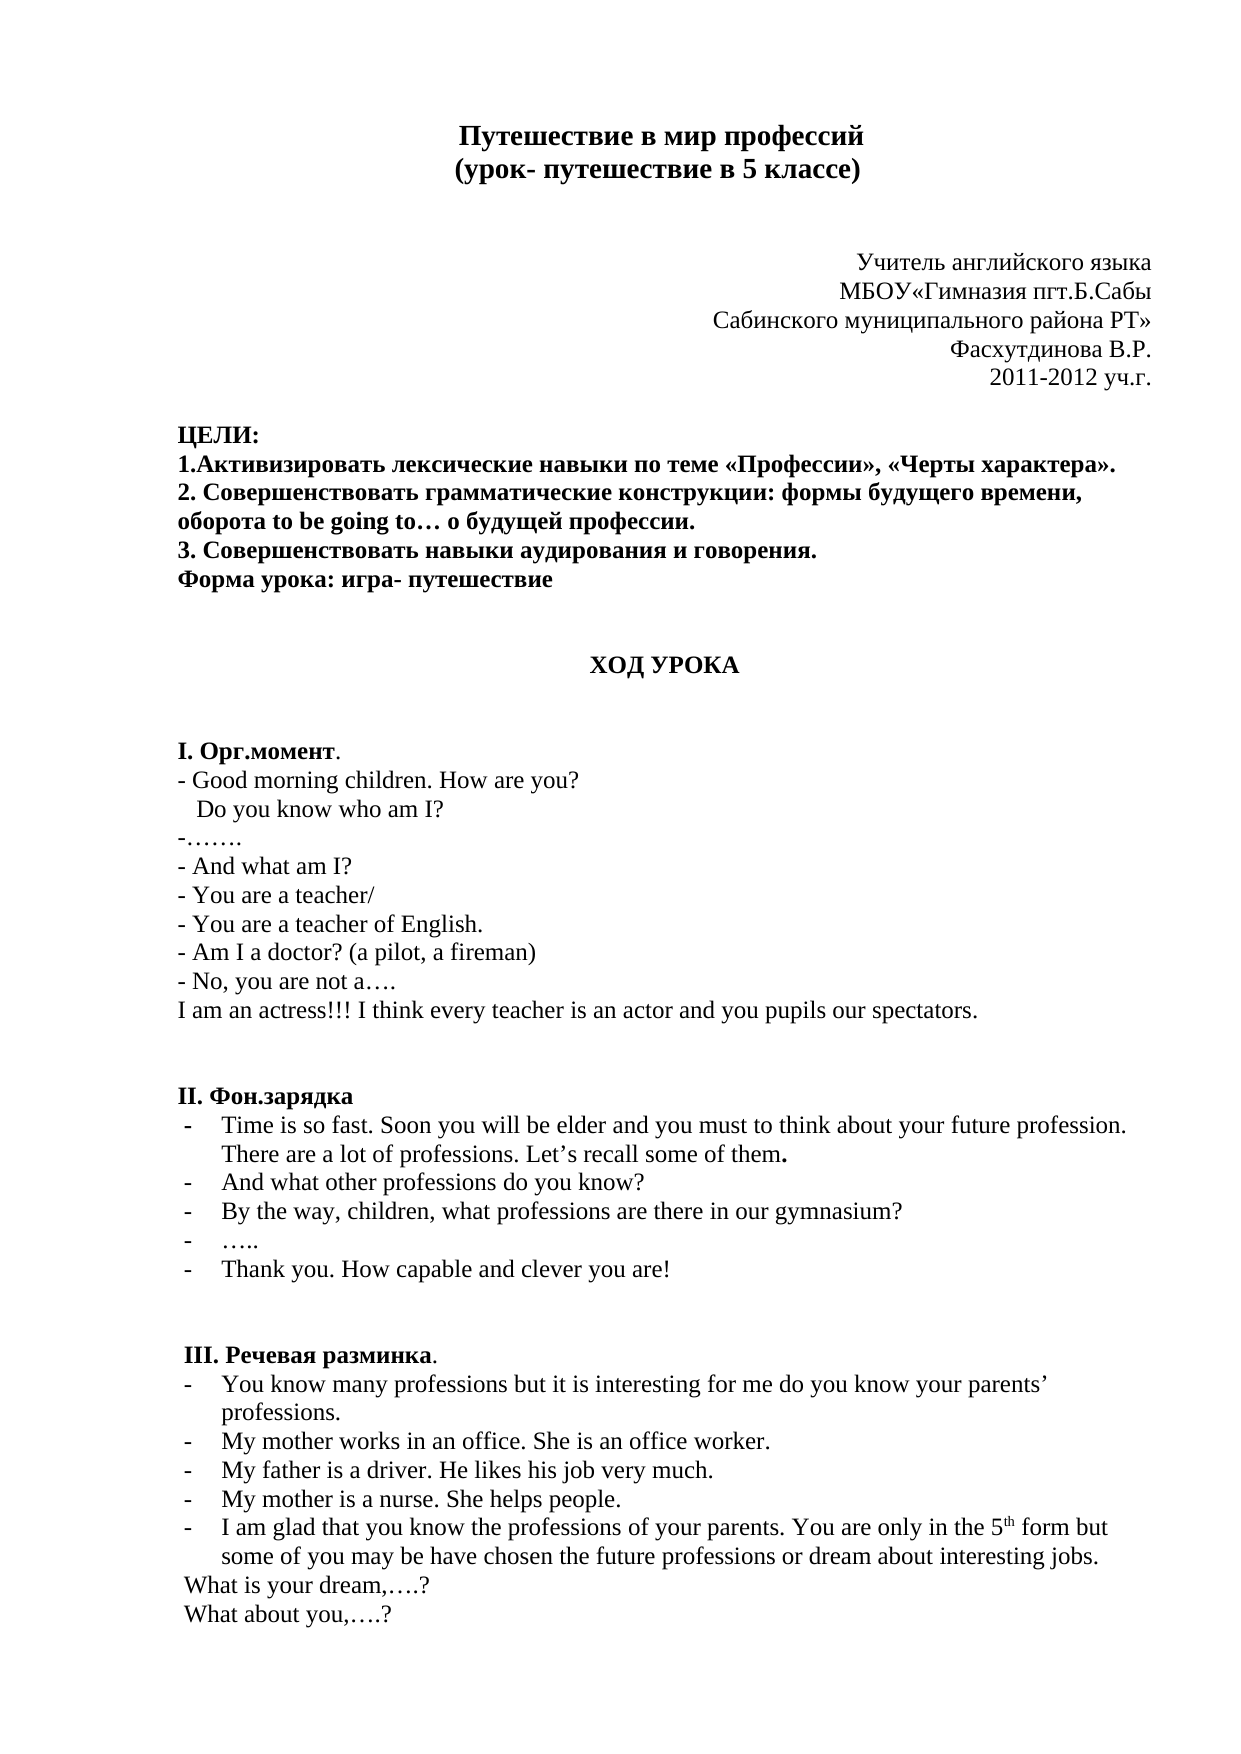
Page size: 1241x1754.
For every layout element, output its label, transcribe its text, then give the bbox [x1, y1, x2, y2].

text 2011-2012 уч.г. [177, 362, 1152, 391]
text (урок- путешествие в 5 классе) [177, 152, 1152, 185]
text 1.Активизировать лексические навыки по теме «Профессии», «Черты характера». [177, 449, 1152, 477]
list By the way, children, what professions are there in our gymnasium? [183, 1196, 1152, 1225]
text -……. [177, 822, 1152, 851]
text II. Фон.зарядка [177, 1081, 1152, 1110]
text III. Речевая разминка. [183, 1340, 1152, 1369]
text What is your dream,….? [183, 1570, 1152, 1599]
text - Good morning children. How are you? [177, 765, 1152, 794]
text - Am I a doctor? (a pilot, a fireman) [177, 937, 1152, 966]
text ЦЕЛИ: [177, 420, 1152, 449]
list You know many professions but it is interesting for me do you know your parents’ professions. [183, 1369, 1152, 1426]
text ХОД УРОКА [177, 650, 1152, 679]
text - No, you are not a…. [177, 966, 1152, 995]
text Фасхутдинова В.Р. [177, 334, 1152, 362]
list And what other professions do you know? [183, 1167, 1152, 1196]
text Учитель английского языка МБОУ«Гимназия пгт.Б.Сабы [177, 247, 1152, 305]
text - You are a teacher of English. [177, 909, 1152, 937]
text Do you know who am I? [177, 794, 1152, 822]
text 2. Совершенствовать грамматические конструкции: формы будущего времени, оборота to be going to… о будущей профессии. [177, 477, 1152, 535]
text What about you,….? [183, 1599, 1152, 1627]
text Форма урока: игра- путешествие [177, 564, 1152, 592]
text Сабинского муниципального района РТ» [177, 305, 1152, 334]
text I am an actress!!! I think every teacher is an actor and you pupils our spectators. [177, 995, 1152, 1024]
text Орг.момент. [177, 736, 1152, 765]
list Thank you. How capable and clever you are! [183, 1254, 1152, 1282]
list I am glad that you know the professions of your parents. You are only in the 5th form but some of you may be have chosen the future professions or dream about interesting jobs. [183, 1512, 1152, 1570]
text - And what am I? [177, 851, 1152, 880]
list ….. [183, 1225, 1152, 1254]
list Time is so fast. Soon you will be elder and you must to think about your future profession. There are a lot of professions. Let’s recall some of them. [183, 1110, 1152, 1167]
list My mother works in an office. She is an office worker. [183, 1426, 1152, 1455]
text Путешествие в мир профессий [177, 118, 1152, 152]
list My mother is a nurse. She helps people. [183, 1484, 1152, 1512]
text 3. Совершенствовать навыки аудирования и говорения. [177, 535, 1152, 564]
text - You are a teacher/ [177, 880, 1152, 909]
list My father is a driver. He likes his job very much. [183, 1455, 1152, 1484]
